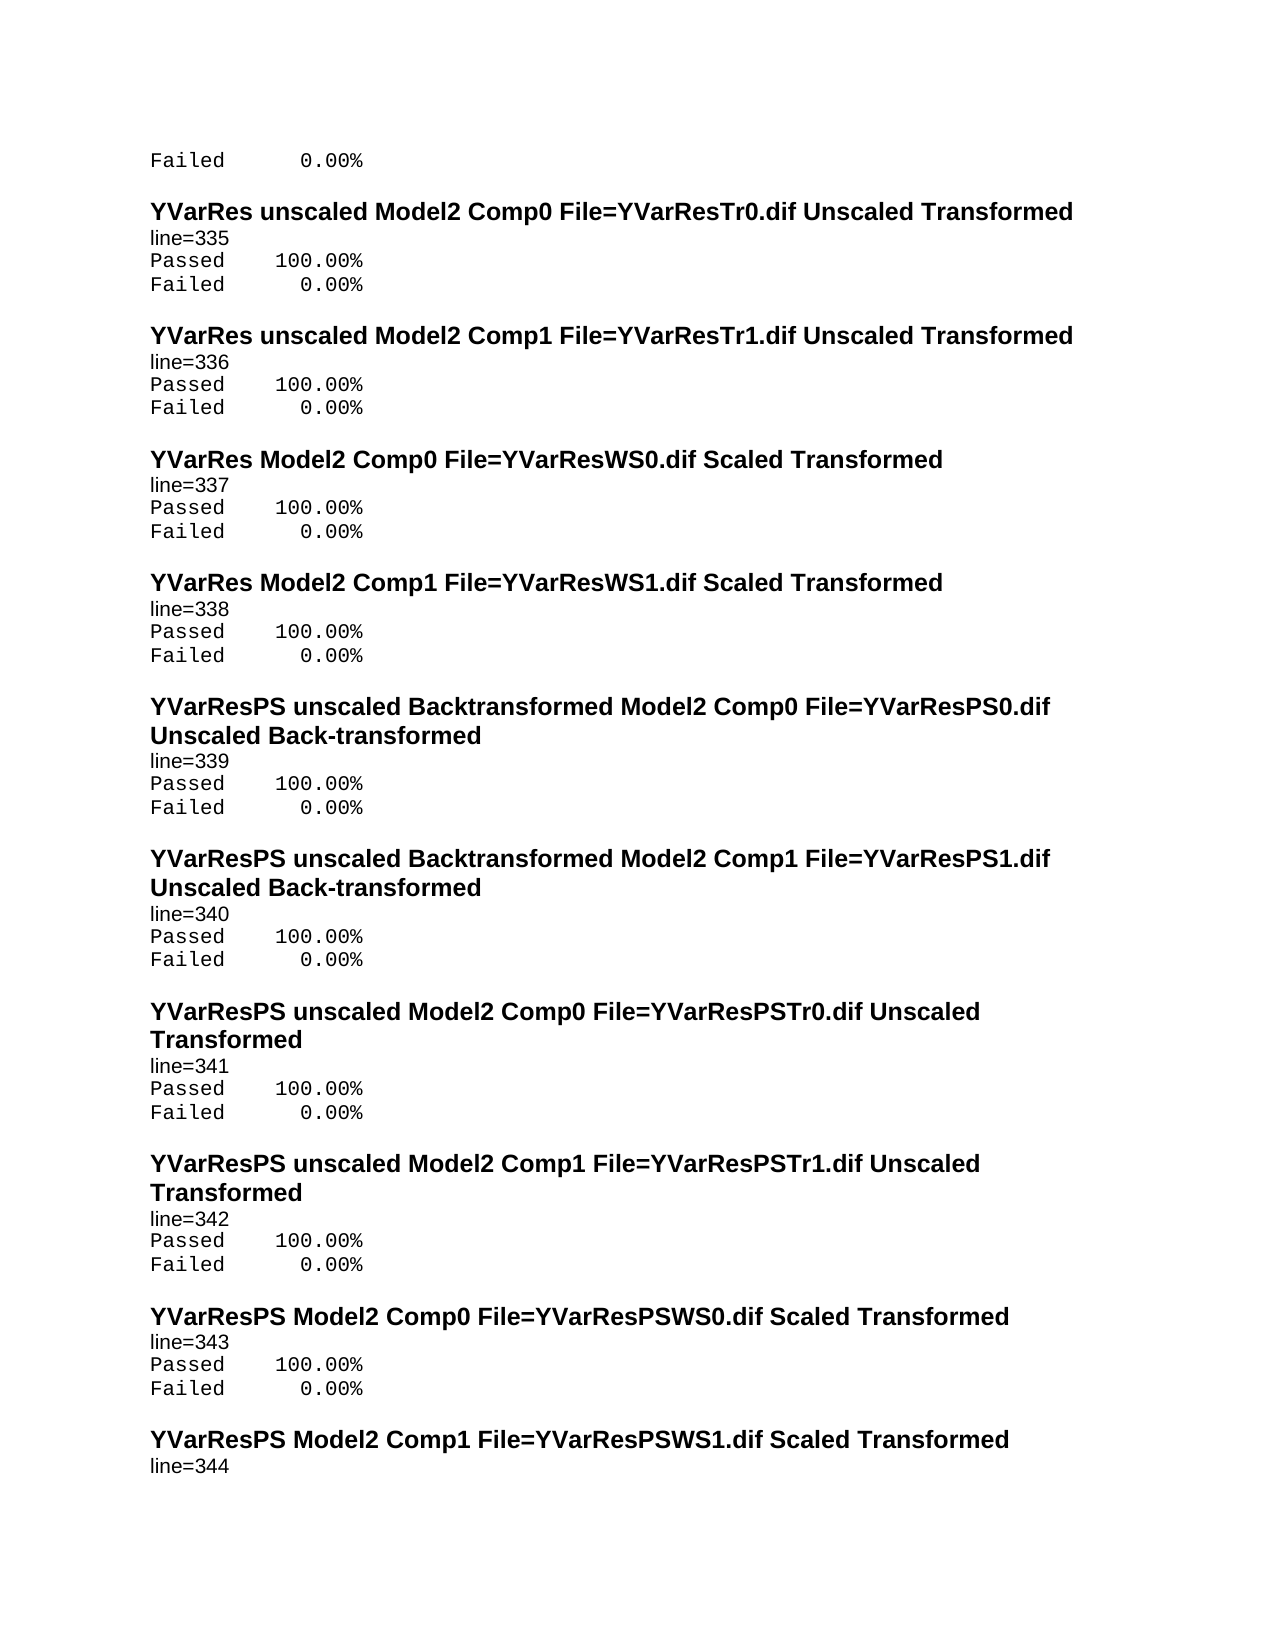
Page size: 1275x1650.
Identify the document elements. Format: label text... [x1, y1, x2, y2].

text Passed 100.00% [150, 621, 1125, 644]
text Failed 0.00% [150, 1378, 1125, 1401]
text line=337 [150, 473, 1125, 497]
text Passed 100.00% [150, 926, 1125, 949]
text Failed 0.00% [150, 797, 1125, 821]
text line=339 [150, 749, 1125, 773]
text YVarResPS unscaled Backtransformed Model2 Comp0 File=YVarResPS0.dif Unscaled Back-transformed [150, 692, 1125, 749]
text line=340 [150, 902, 1125, 926]
text YVarRes unscaled Model2 Comp1 File=YVarResTr1.dif Unscaled Transformed [150, 321, 1125, 350]
text line=341 [150, 1054, 1125, 1078]
text line=338 [150, 597, 1125, 621]
text YVarResPS Model2 Comp1 File=YVarResPSWS1.dif Scaled Transformed [150, 1425, 1125, 1454]
text YVarResPS unscaled Model2 Comp1 File=YVarResPSTr1.dif Unscaled Transformed [150, 1149, 1125, 1207]
text Passed 100.00% [150, 1354, 1125, 1378]
text Passed 100.00% [150, 250, 1125, 274]
text Failed 0.00% [150, 644, 1125, 668]
text Failed 0.00% [150, 521, 1125, 544]
text Passed 100.00% [150, 374, 1125, 397]
text line=343 [150, 1330, 1125, 1354]
text line=335 [150, 226, 1125, 250]
text Failed 0.00% [150, 949, 1125, 973]
text Passed 100.00% [150, 497, 1125, 521]
text YVarRes Model2 Comp1 File=YVarResWS1.dif Scaled Transformed [150, 568, 1125, 597]
text Failed 0.00% [150, 150, 1125, 174]
text Passed 100.00% [150, 773, 1125, 797]
text Passed 100.00% [150, 1231, 1125, 1254]
text YVarResPS Model2 Comp0 File=YVarResPSWS0.dif Scaled Transformed [150, 1301, 1125, 1330]
text line=344 [150, 1454, 1125, 1478]
text Failed 0.00% [150, 397, 1125, 421]
text YVarResPS unscaled Backtransformed Model2 Comp1 File=YVarResPS1.dif Unscaled Back-transformed [150, 844, 1125, 902]
text Failed 0.00% [150, 274, 1125, 297]
text line=342 [150, 1207, 1125, 1231]
text line=336 [150, 350, 1125, 374]
text Failed 0.00% [150, 1254, 1125, 1278]
text Failed 0.00% [150, 1102, 1125, 1125]
text Passed 100.00% [150, 1078, 1125, 1102]
text YVarRes Model2 Comp0 File=YVarResWS0.dif Scaled Transformed [150, 444, 1125, 473]
text YVarResPS unscaled Model2 Comp0 File=YVarResPSTr0.dif Unscaled Transformed [150, 997, 1125, 1054]
text YVarRes unscaled Model2 Comp0 File=YVarResTr0.dif Unscaled Transformed [150, 197, 1125, 226]
